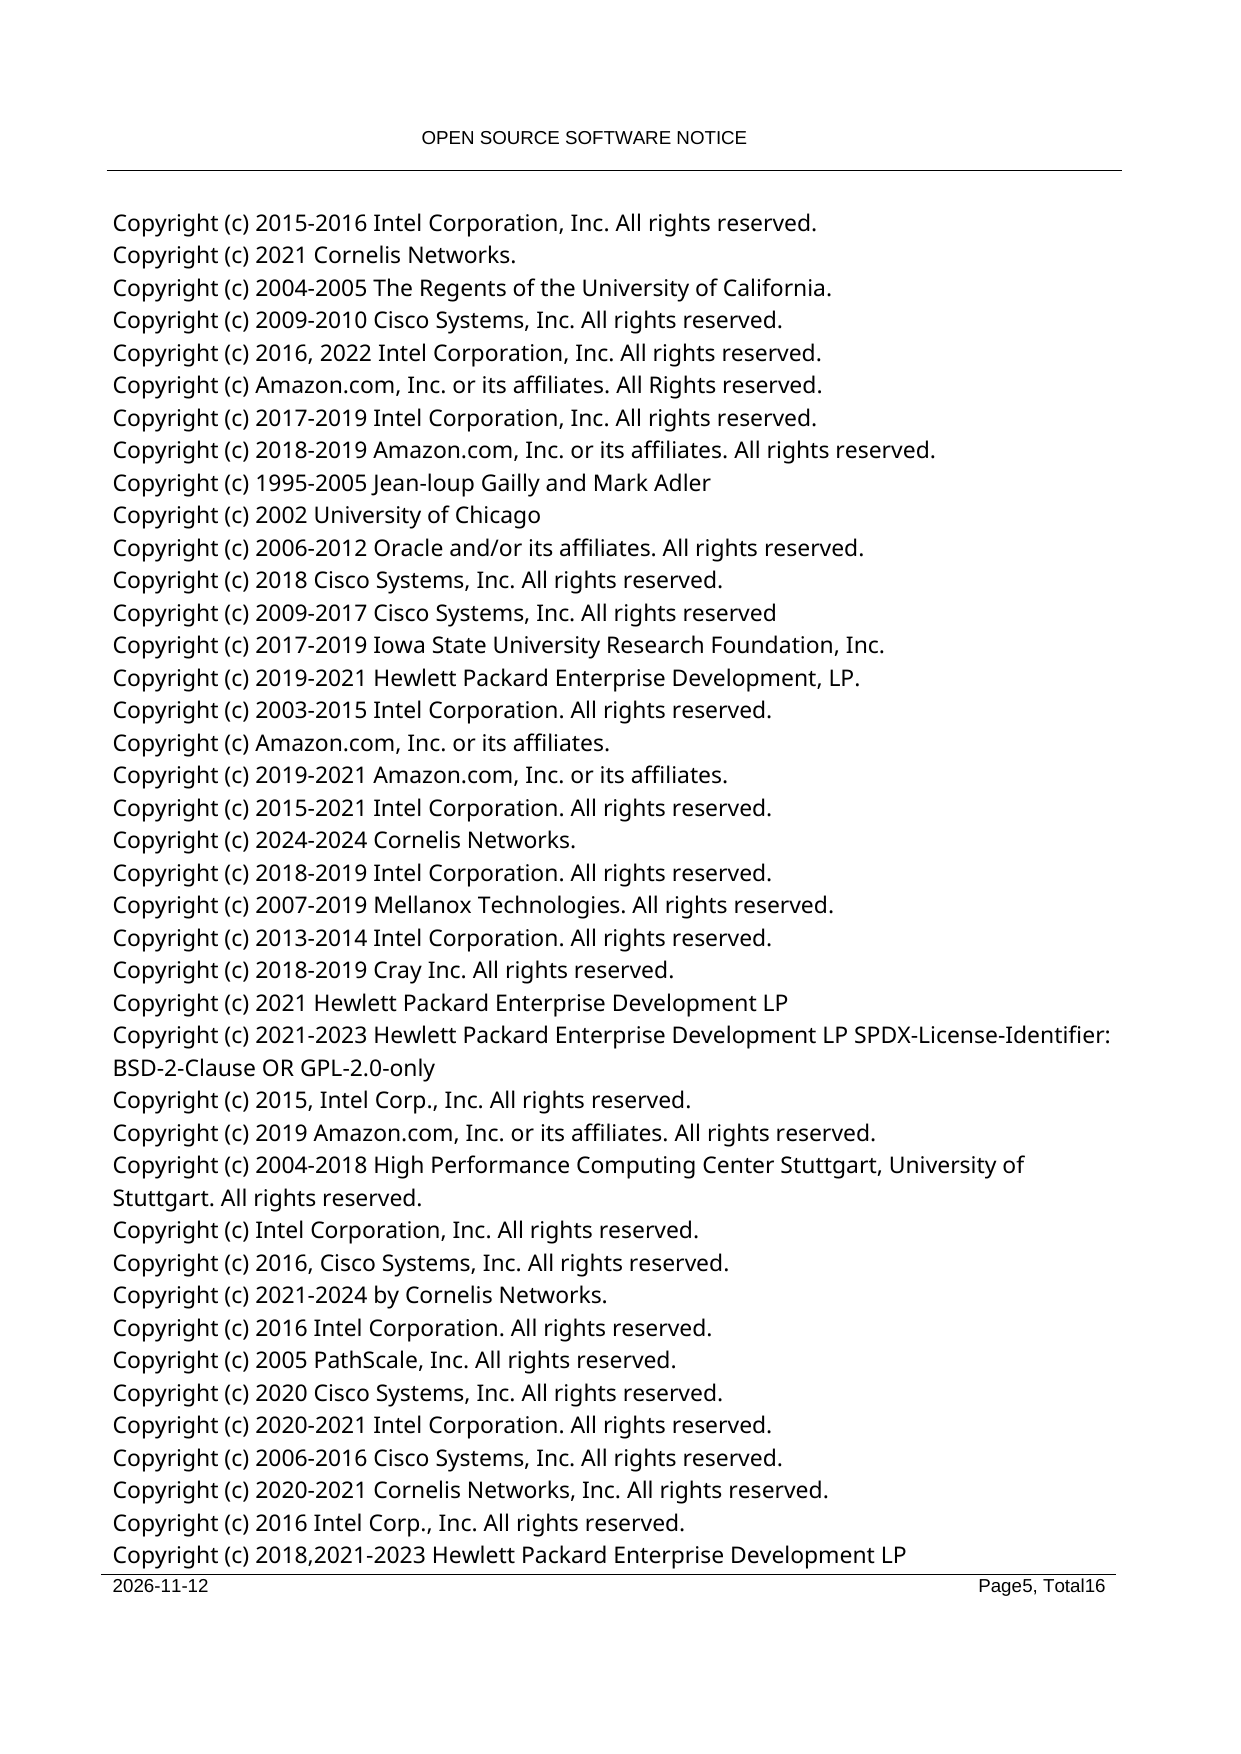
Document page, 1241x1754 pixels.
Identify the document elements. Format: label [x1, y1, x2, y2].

text [112, 206, 1128, 1571]
